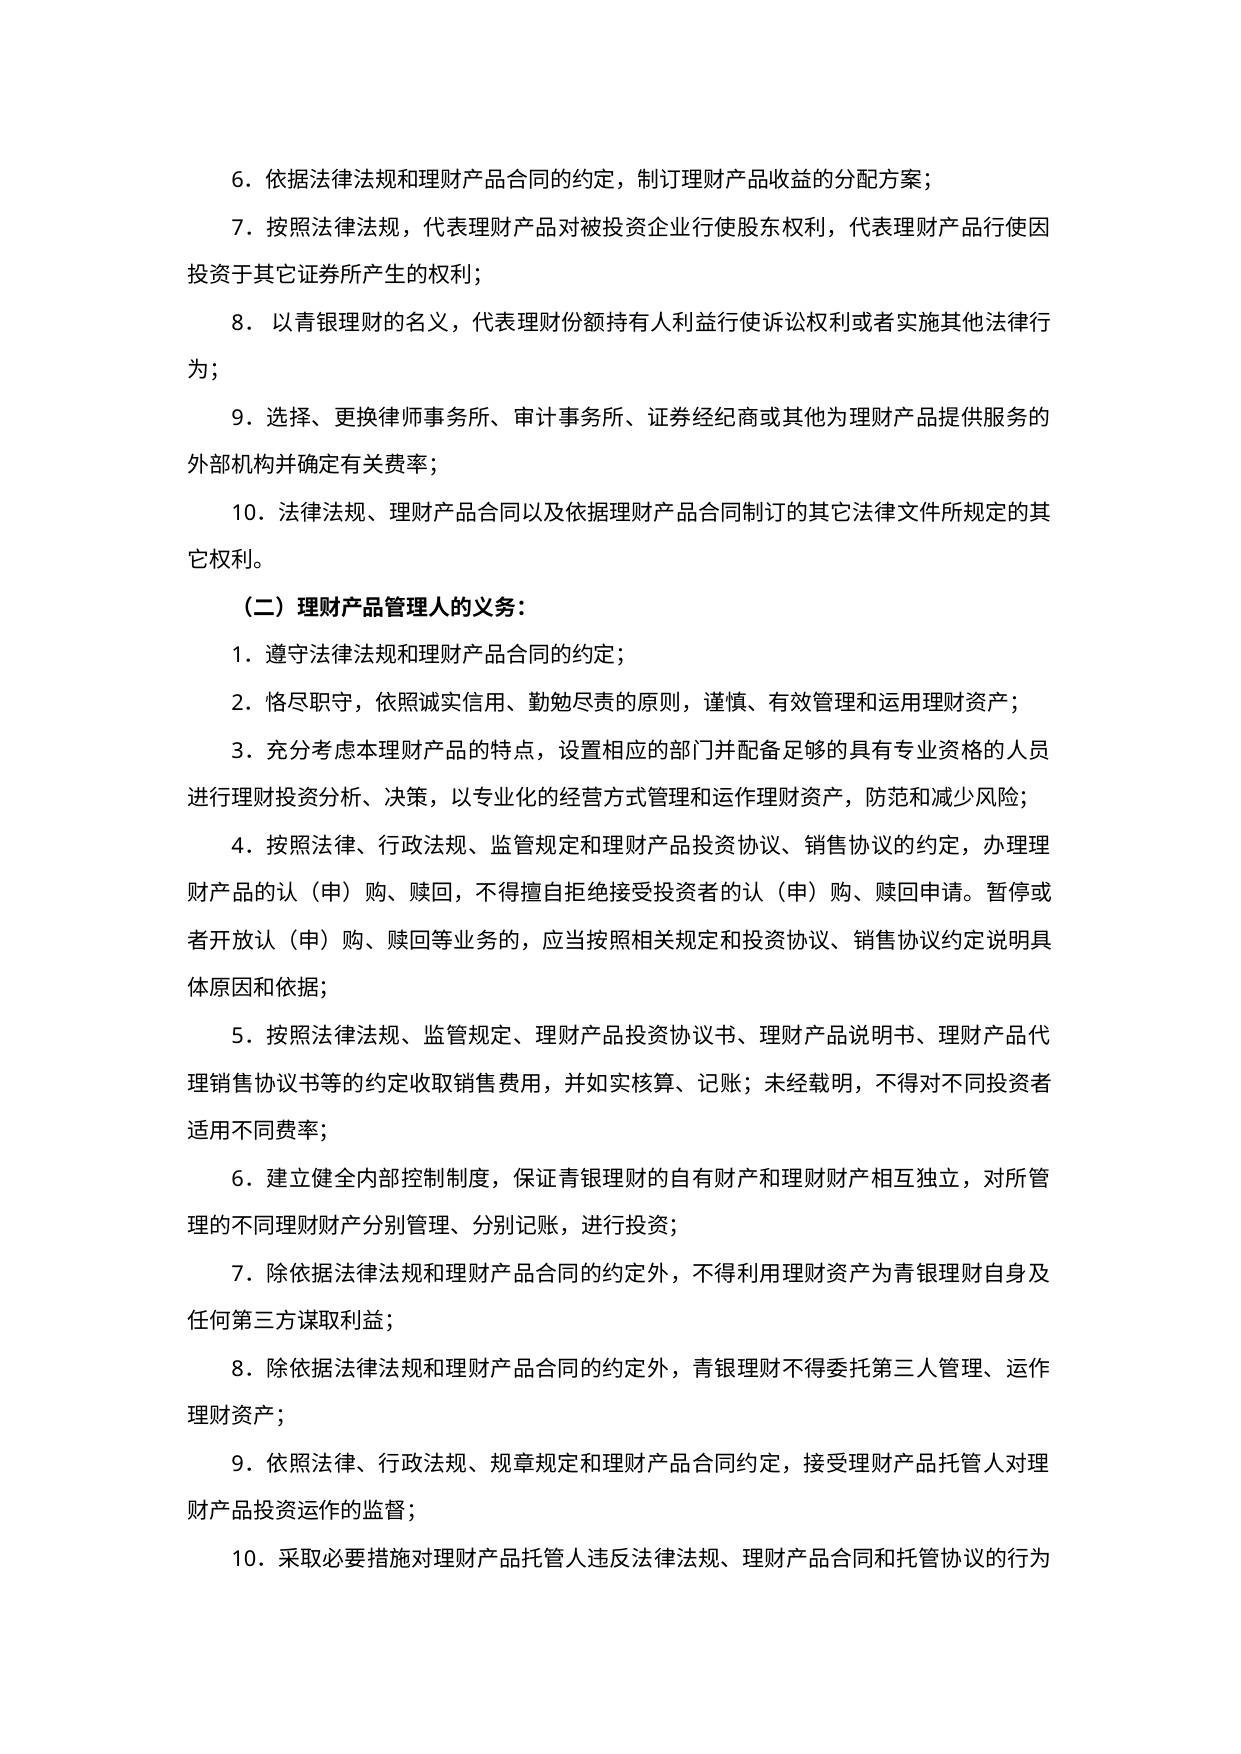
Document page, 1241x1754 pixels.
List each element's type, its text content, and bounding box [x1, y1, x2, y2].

text 10．法律法规、理财产品合同以及依据理财产品合同制订的其它法律文件所规定的其它权利。 [187, 495, 1053, 574]
text （二）理财产品管理人的义务： [187, 590, 1053, 622]
text 9．依照法律、行政法规、规章规定和理财产品合同约定，接受理财产品托管人对理财产品投资运作的监督； [187, 1446, 1053, 1525]
text 6．建立健全内部控制制度，保证青银理财的自有财产和理财财产相互独立，对所管理的不同理财财产分别管理、分别记账，进行投资； [187, 1161, 1053, 1240]
text 8．除依据法律法规和理财产品合同的约定外，青银理财不得委托第三人管理、运作理财资产； [187, 1351, 1053, 1430]
text 5．按照法律法规、监管规定、理财产品投资协议书、理财产品说明书、理财产品代理销售协议书等的约定收取销售费用，并如实核算、记账；未经载明，不得对不同投资者适用不同费率； [187, 1018, 1053, 1145]
text 7．按照法律法规，代表理财产品对被投资企业行使股东权利，代表理财产品行使因投资于其它证券所产生的权利； [187, 209, 1053, 289]
text 3．充分考虑本理财产品的特点，设置相应的部门并配备足够的具有专业资格的人员进行理财投资分析、决策，以专业化的经营方式管理和运作理财资产，防范和减少风险； [187, 733, 1053, 812]
text 9．选择、更换律师事务所、审计事务所、证券经纪商或其他为理财产品提供服务的外部机构并确定有关费率； [187, 400, 1053, 479]
text 6．依据法律法规和理财产品合同的约定，制订理财产品收益的分配方案； [187, 162, 1053, 194]
text 1．遵守法律法规和理财产品合同的约定； [187, 637, 1053, 669]
text 8． 以青银理财的名义，代表理财份额持有人利益行使诉讼权利或者实施其他法律行为； [187, 305, 1053, 384]
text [187, 1541, 1053, 1573]
text 7．除依据法律法规和理财产品合同的约定外，不得利用理财资产为青银理财自身及任何第三方谋取利益； [187, 1256, 1053, 1335]
text 2．恪尽职守，依照诚实信用、勤勉尽责的原则，谨慎、有效管理和运用理财资产； [187, 685, 1053, 717]
text 4．按照法律、行政法规、监管规定和理财产品投资协议、销售协议的约定，办理理财产品的认（申）购、赎回，不得擅自拒绝接受投资者的认（申）购、赎回申请。暂停或者开放认（申）购、赎回等业务的，应当按照相关规定和投资协议、销售协议约定说明具体原因和依据； [187, 828, 1053, 1002]
